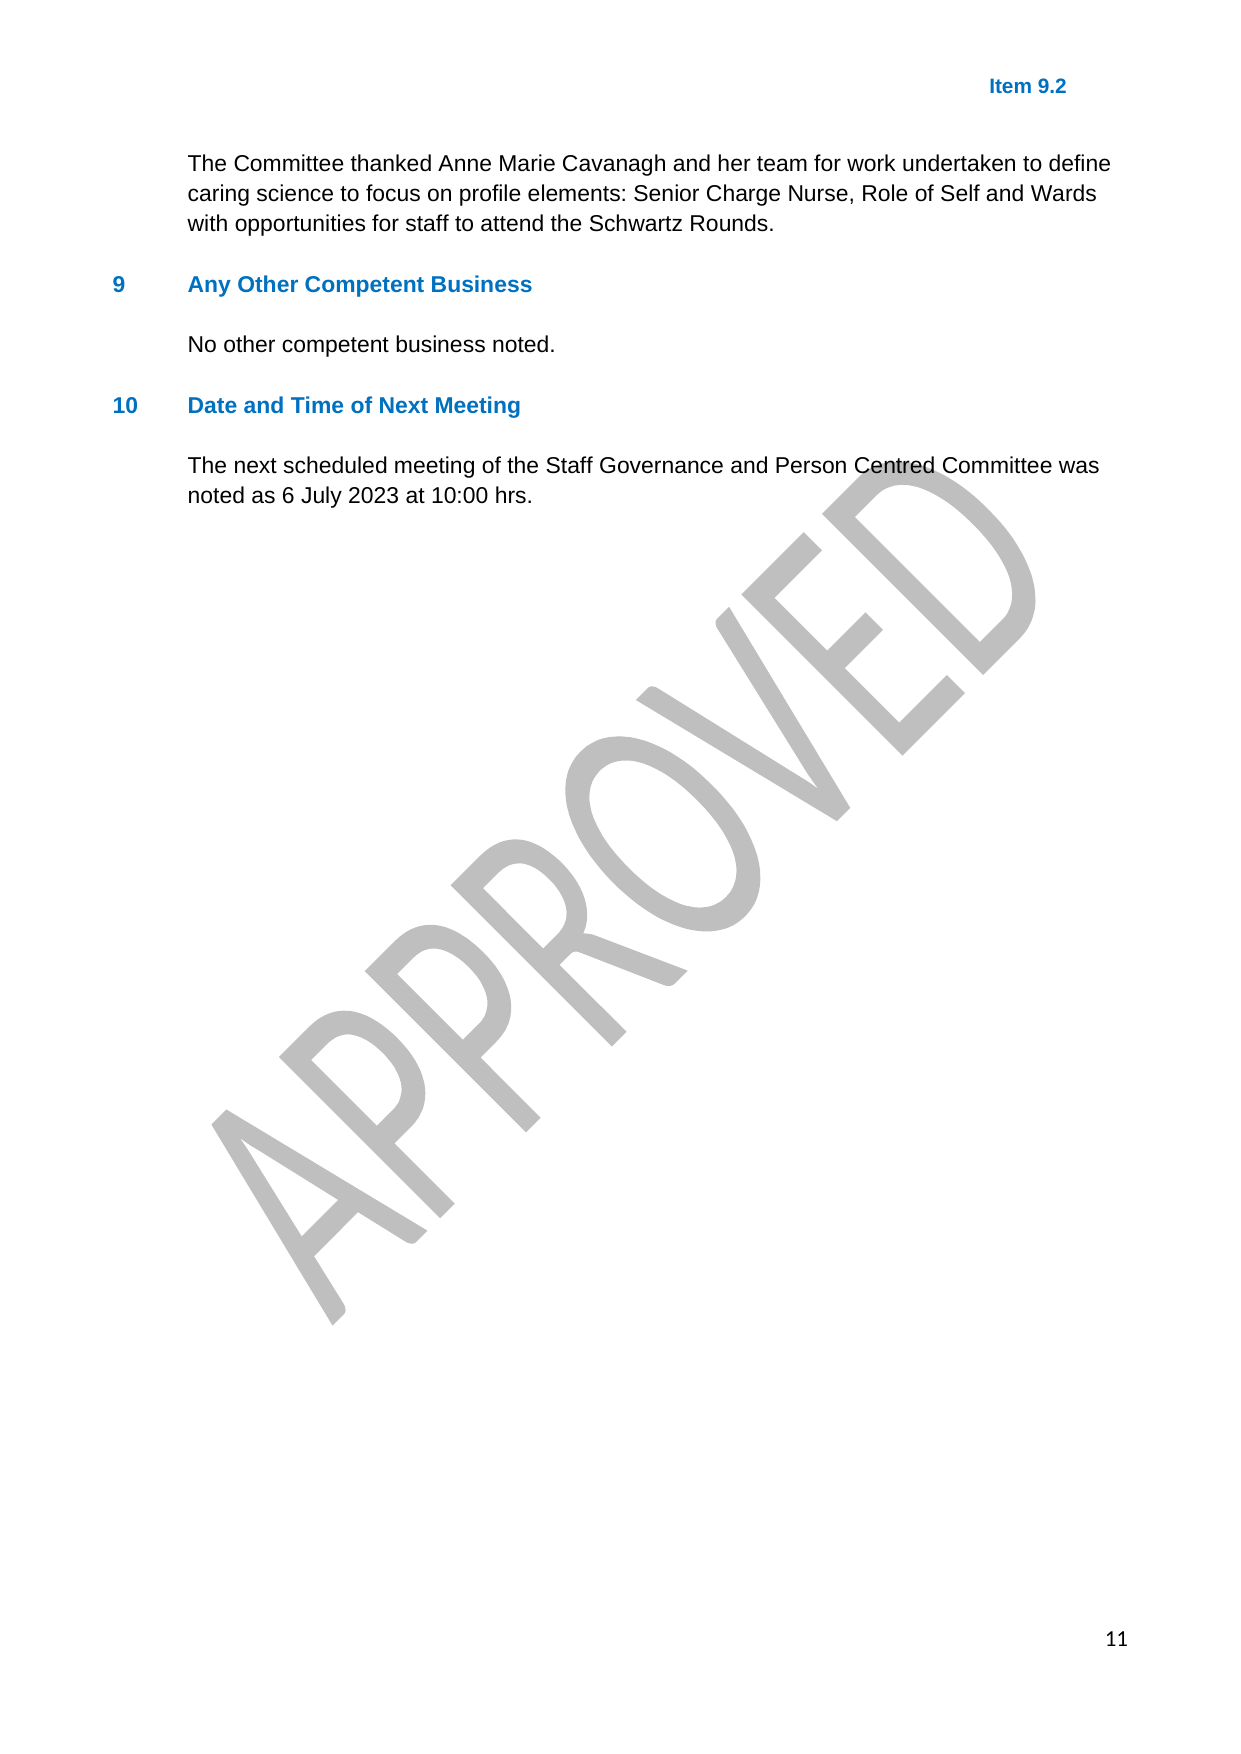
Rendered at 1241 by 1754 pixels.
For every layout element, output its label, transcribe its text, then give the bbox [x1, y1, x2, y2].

text 9 Any Other Competent Business [112, 271, 1128, 297]
text 10 Date and Time of Next Meeting [112, 392, 1128, 418]
text The Committee thanked Anne Marie Cavanagh and her team for work undertaken to define caring science to focus on profile elements: Senior Charge Nurse, Role of Self and Wards with opportunities for staff to attend the Schwartz Rounds. [187, 150, 1128, 237]
text The next scheduled meeting of the Staff Governance and Person Centred Committee was noted as 6 July 2023 at 10:00 hrs. [187, 452, 1128, 509]
text No other competent business noted. [112, 331, 1128, 358]
